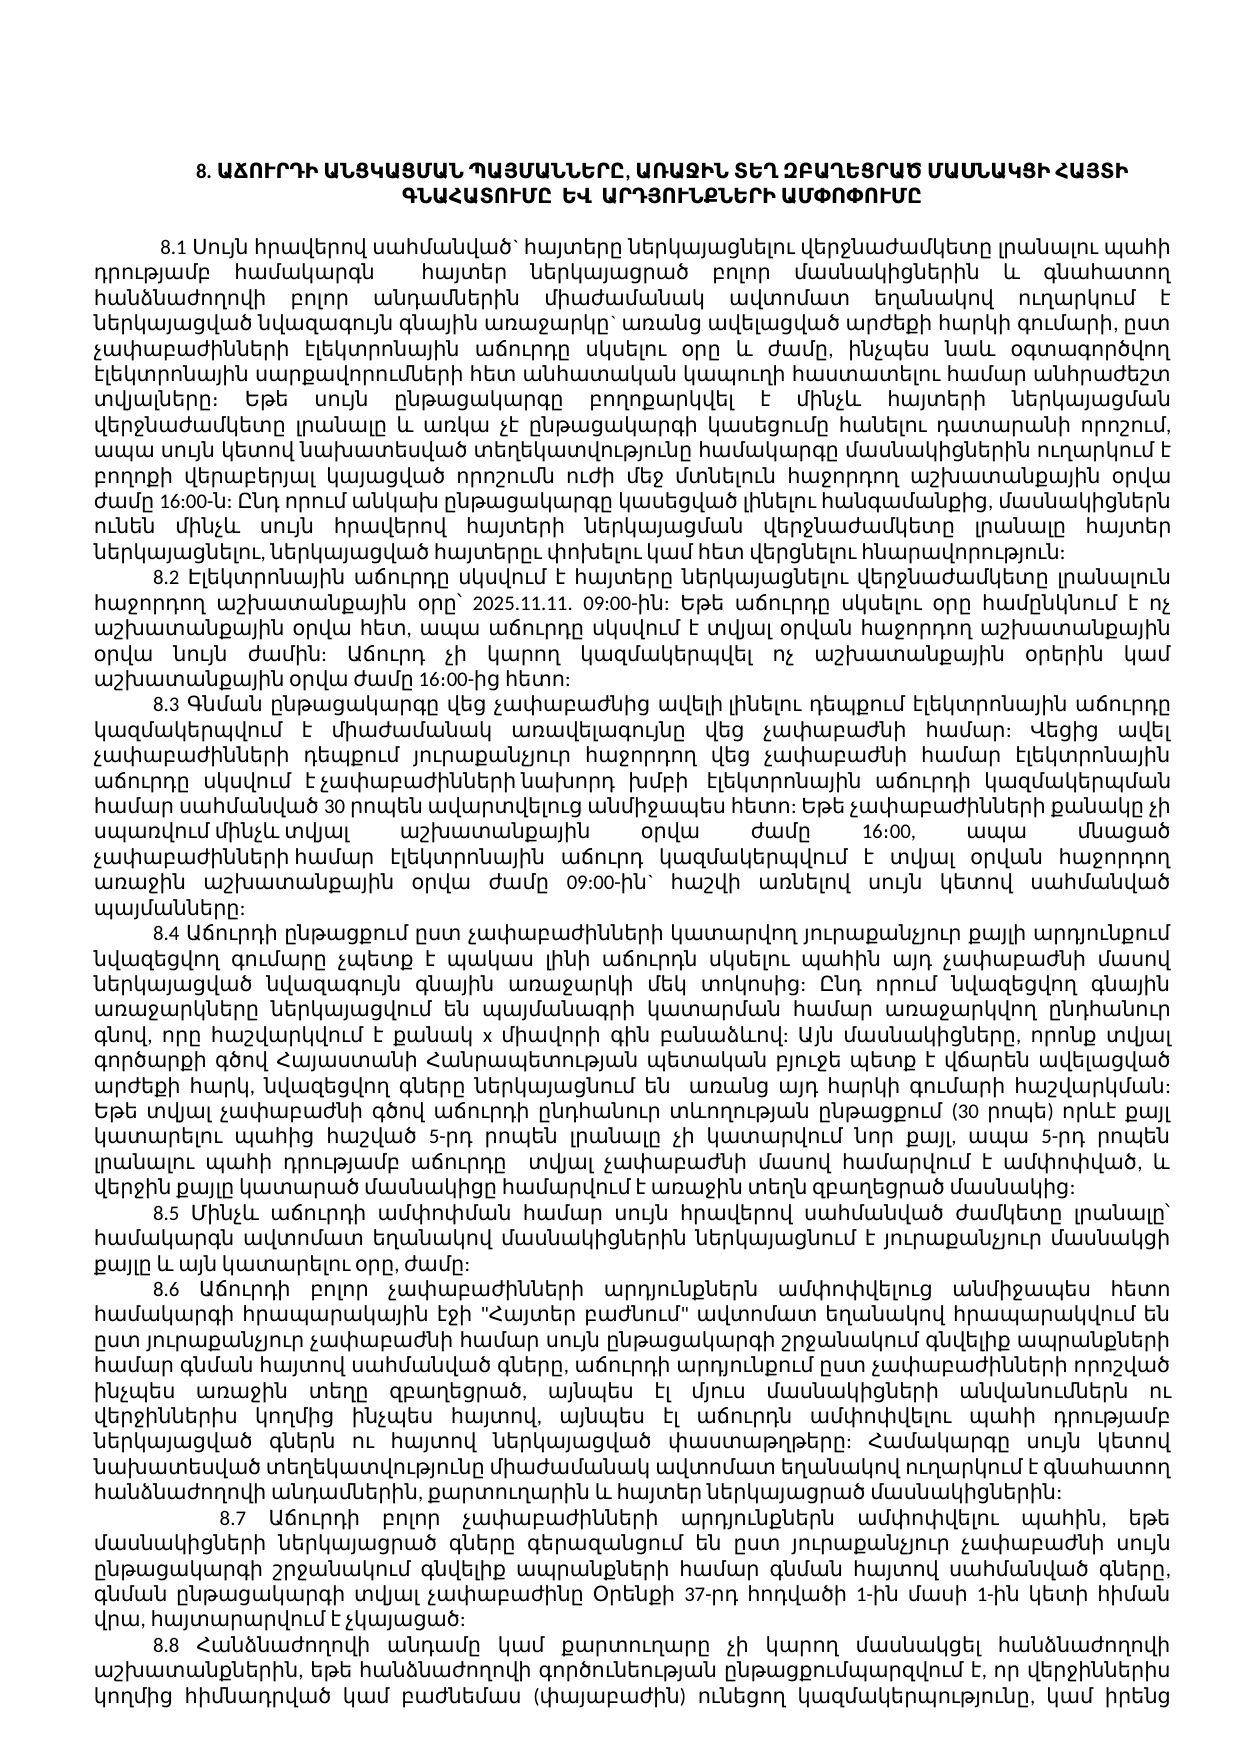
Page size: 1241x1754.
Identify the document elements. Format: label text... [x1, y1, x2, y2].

text 8.7 Աճուրդի բոլոր չափաբաժինների արդյունքներն ամփոփվելու պահին, եթե մասնակիցների ներկայացրած գները գերազանցում են ըստ յուրաքանչյուր չափաբաժնի սույն ընթացակարգի շրջանակում գնվելիք ապրանքների համար գնման հայտով սահմանված գները, գնման ընթացակարգի տվյալ չափաբաժինը Օրենքի 37-րդ հոդվածի 1-ին մասի 1-ին կետի հիման վրա, հայտարարվում է չկայացած: [94, 1505, 1171, 1632]
text 8.2 Էլեկտրոնային աճուրդը սկսվում է հայտերը ներկայացնելու վերջնաժամկետը լրանալուն հաջորդող աշխատանքային օրը՝ 2025.11.11. 09:00 -ին: Եթե աճուրդը սկսելու օրը համընկնում է ոչ աշխատանքային օրվա հետ, ապա աճուրդը սկսվում է տվյալ օրվան հաջորդող աշխատանքային օրվա նույն ժամին: Աճուրդ չի կարող կազմակերպվել ոչ աշխատանքային օրերին կամ աշխատանքային օրվա ժամը 16։00-ից հետո: [94, 564, 1171, 692]
text 8.4 Աճուրդի ընթացքում ըստ չափաբաժինների կատարվող յուրաքանչյուր քայլի արդյունքում նվազեցվող գումարը չպետք է պակաս լինի աճուրդն սկսելու պահին այդ չափաբաժնի մասով ներկայացված նվազագույն գնային առաջարկի մեկ տոկոսից: Ընդ որում նվազեցվող գնային առաջարկները ներկայացվում են պայմանագրի կատարման համար առաջարկվող ընդհանուր գնով, որը հաշվարկվում է քանակ x միավորի գին բանաձևով: Այն մասնակիցները, որոնք տվյալ գործարքի գծով Հայաստանի Հանրապետության պետական բյուջե պետք է վճարեն ավելացված արժեքի հարկ, նվազեցվող գները ներկայացնում են առանց այդ հարկի գումարի հաշվարկման: Եթե տվյալ չափաբաժնի գծով աճուրդի ընդհանուր տևողության ընթացքում (30 րոպե) որևէ քայլ կատարելու պահից հաշված 5-րդ րոպեն լրանալը չի կատարվում նոր քայլ, ապա 5-րդ րոպեն լրանալու պահի դրությամբ աճուրդը տվյալ չափաբաժնի մասով համարվում է ամփոփված, և վերջին քայլը կատարած մասնակիցը համարվում է առաջին տեղն զբաղեցրած մասնակից: [94, 920, 1171, 1200]
text 8.3 Գնման ընթացակարգը վեց չափաբաժնից ավելի լինելու դեպքում էլեկտրոնային աճուրդը կազմակերպվում է միաժամանակ առավելագույնը վեց չափաբաժնի համար: Վեցից ավել չափաբաժինների դեպքում յուրաքանչյուր հաջորդող վեց չափաբաժնի համար էլեկտրոնային աճուրդը սկսվում է չափաբաժինների նախորդ խմբի էլեկտրոնային աճուրդի կազմակերպման համար սահմանված 30 րոպեն ավարտվելուց անմիջապես հետո: Եթե չափաբաժինների քանակը չի սպառվում մինչև տվյալ աշխատանքային օրվա ժամը 16։00, ապա մնացած չափաբաժինների համար էլեկտրոնային աճուրդ կազմակերպվում է տվյալ օրվան հաջորդող առաջին աշխատանքային օրվա ժամը 09:00-ին` հաշվի առնելով սույն կետով սահմանված պայմանները: [94, 692, 1171, 920]
text ԳՆԱՀԱՏՈՒՄԸ ԵՎ ԱՐԴՅՈՒՆՔՆԵՐԻ ԱՄՓՈՓՈՒՄԸ [94, 183, 1171, 209]
text 8. ԱՃՈՒՐԴԻ ԱՆՑԿԱՑՄԱՆ ՊԱՅՄԱՆՆԵՐԸ, ԱՌԱՋԻՆ ՏԵՂ ԶԲԱՂԵՑՐԱԾ ՄԱՍՆԱԿՑԻ ՀԱՅՏԻ [94, 158, 1171, 183]
text 8.5 Մինչև աճուրդի ամփոփման համար սույն հրավերով սահմանված ժամկետը լրանալը՝ համակարգն ավտոմատ եղանակով մասնակիցներին ներկայացնում է յուրաքանչյուր մասնակցի քայլը և այն կատարելու օրը, ժամը: [94, 1200, 1171, 1276]
text 8.1 Սույն հրավերով սահմանված` հայտերը ներկայացնելու վերջնաժամկետը լրանալու պահի դրությամբ համակարգն հայտեր ներկայացրած բոլոր մասնակիցներին և գնահատող հանձնաժողովի բոլոր անդամներին միաժամանակ ավտոմատ եղանակով ուղարկում է ներկայացված նվազագույն գնային առաջարկը` առանց ավելացված արժեքի հարկի գումարի, ըստ չափաբաժինների էլեկտրոնային աճուրդը սկսելու օրը և ժամը, ինչպես նաև օգտագործվող էլեկտրոնային սարքավորումների հետ անհատական կապուղի հաստատելու համար անհրաժեշտ տվյալները։ Եթե սույն ընթացակարգը բողոքարկվել է մինչև հայտերի ներկայացման վերջնաժամկետը լրանալը և առկա չէ ընթացակարգի կասեցումը հանելու դատարանի որոշում, ապա սույն կետով նախատեսված տեղեկատվությունը համակարգը մասնակիցներին ուղարկում է բողոքի վերաբերյալ կայացված որոշումն ուժի մեջ մտնելուն հաջորդող աշխատանքային օրվա ժամը 16:00-ն: Ընդ որում անկախ ընթացակարգը կասեցված լինելու հանգամանքից, մասնակիցներն ունեն մինչև սույն հրավերով հայտերի ներկայացման վերջնաժամկետը լրանալը հայտեր ներկայացնելու, ներկայացված հայտերըւ փոխելու կամ հետ վերցնելու հնարավորություն: [94, 234, 1171, 564]
text 8.6 Աճուրդի բոլոր չափաբաժինների արդյունքներն ամփոփվելուց անմիջապես հետո համակարգի հրապարակային էջի "Հայտեր բաժնում" ավտոմատ եղանակով հրապարակվում են ըստ յուրաքանչյուր չափաբաժնի համար սույն ընթացակարգի շրջանակում գնվելիք ապրանքների համար գնման հայտով սահմանված գները, աճուրդի արդյունքում ըստ չափաբաժինների որոշված ինչպես առաջին տեղը զբաղեցրած, այնպես էլ մյուս մասնակիցների անվանումներն ու վերջիններիս կողմից ինչպես հայտով, այնպես էլ աճուրդն ամփոփվելու պահի դրությամբ ներկայացված գներն ու հայտով ներկայացված փաստաթղթերը: Համակարգը սույն կետով նախատեսված տեղեկատվությունը միաժամանակ ավտոմատ եղանակով ուղարկում է գնահատող հանձնաժողովի անդամներին, քարտուղարին և հայտեր ներկայացրած մասնակիցներին: [94, 1276, 1171, 1505]
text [94, 1632, 1171, 1708]
